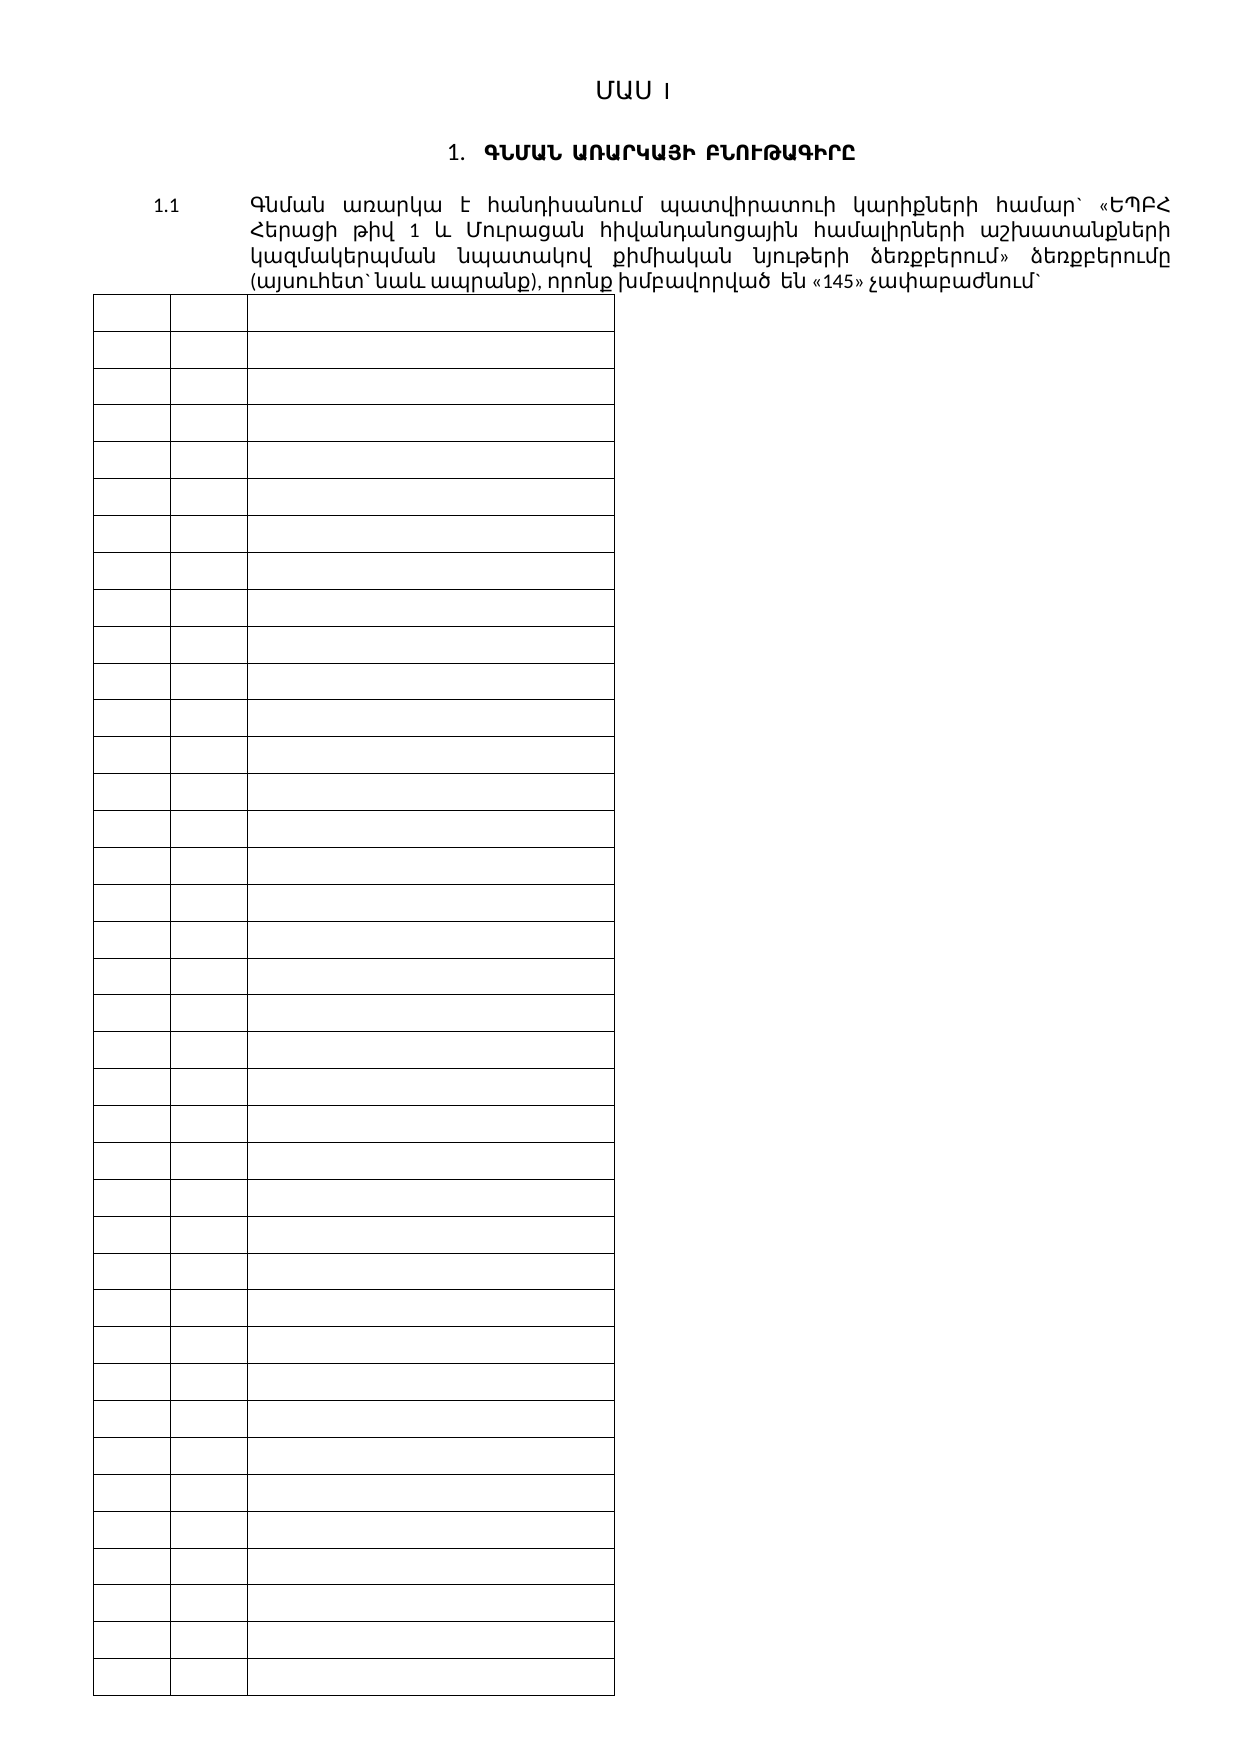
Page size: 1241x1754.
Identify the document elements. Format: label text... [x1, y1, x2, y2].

subtitle Գնման առարկա է հանդիսանում պատվիրատուի կարիքների համար` «ԵՊԲՀ Հերացի թիվ 1 և Մուրացան հիվանդանոցային համալիրների աշխատանքների կազմակերպման նպատակով քիմիական նյութերի ձեռքբերում» ձեռքբերումը (այսուհետ` նաև ապրանք), որոնք խմբավորված են «145» չափաբաժնում` [153, 192, 1171, 294]
list ԳՆՄԱՆ ԱՌԱՐԿԱՅԻ ԲՆՈՒԹԱԳԻՐԸ [131, 136, 1171, 167]
text ՄԱՍ I [94, 75, 1171, 106]
